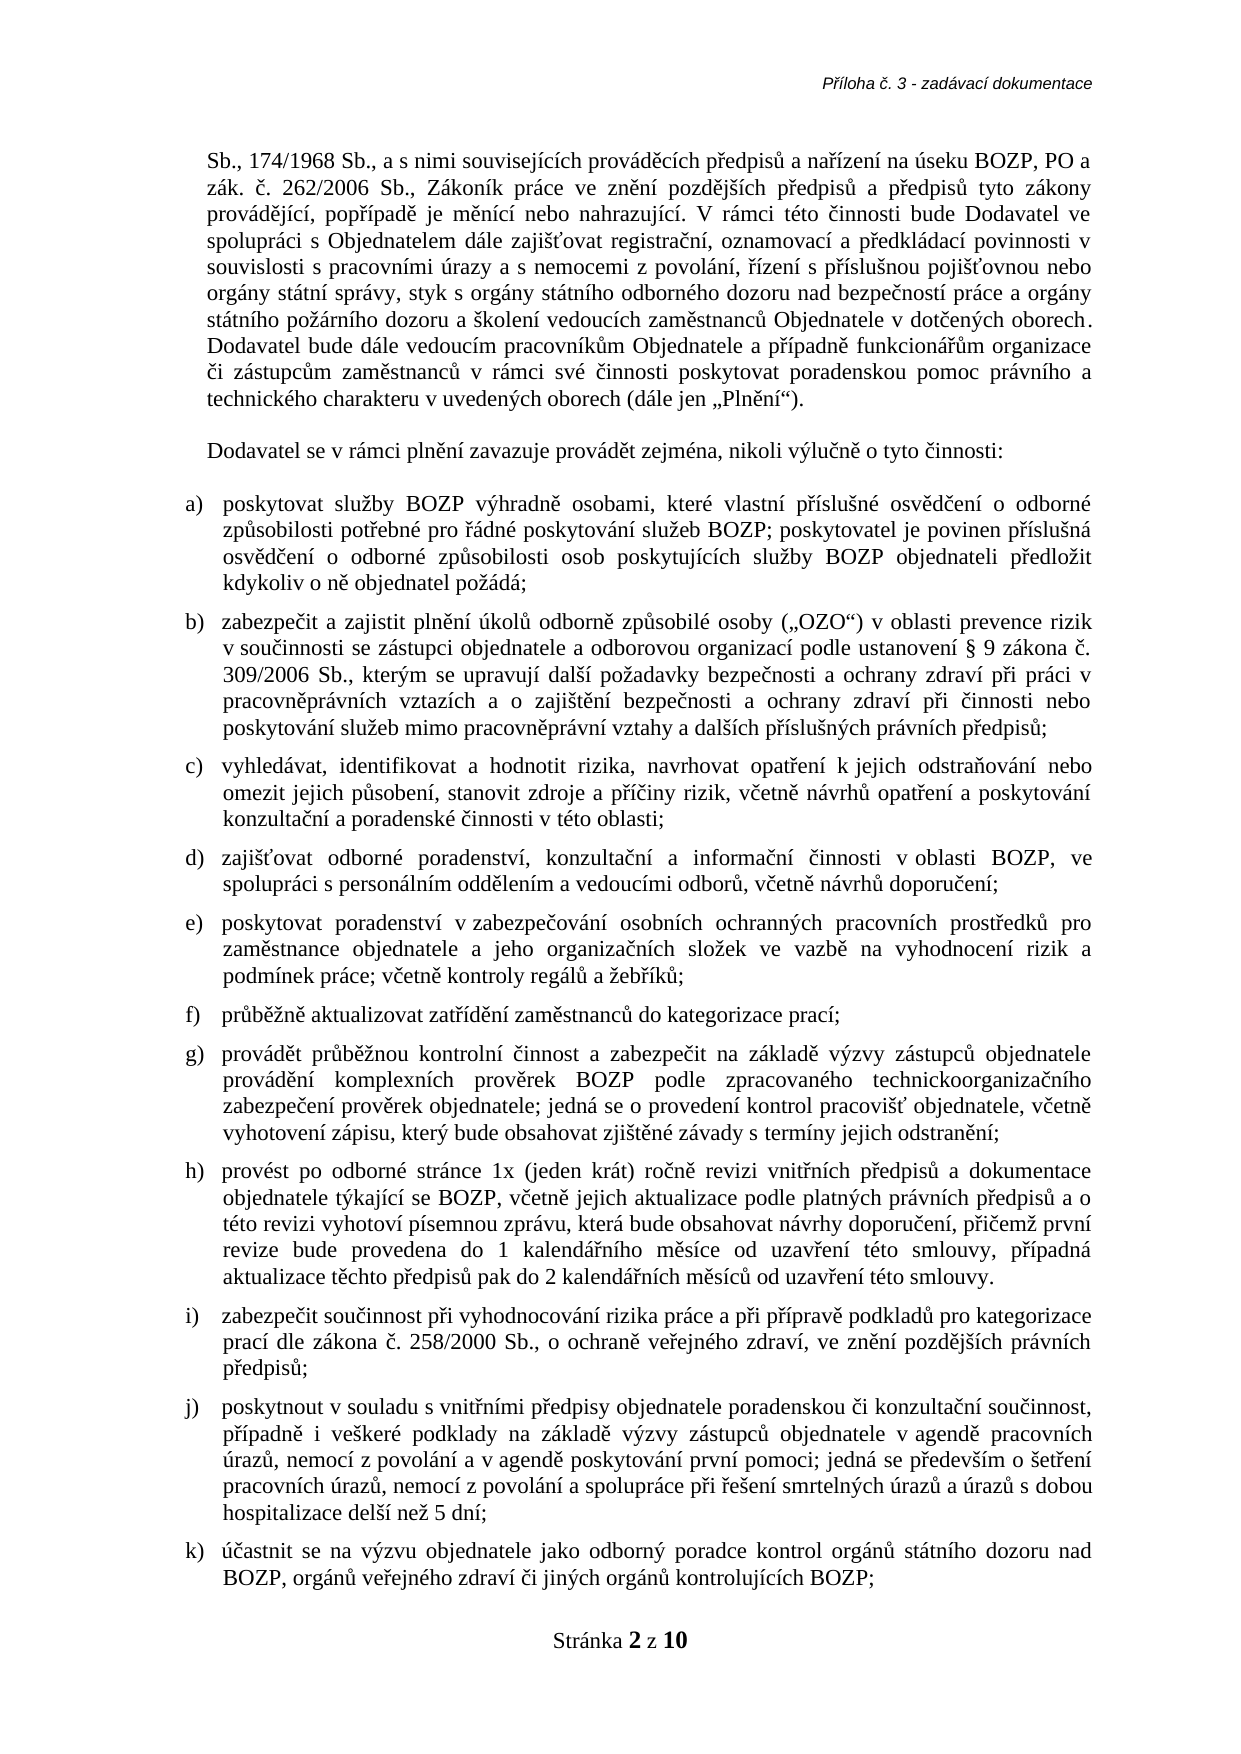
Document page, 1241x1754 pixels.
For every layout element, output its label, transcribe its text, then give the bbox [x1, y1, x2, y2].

list průběžně aktualizovat zatřídění zaměstnanců do kategorizace prací; [185, 1001, 1093, 1027]
list zajišťovat odborné poradenství, konzultační a informační činnosti v oblasti BOZP, ve spolupráci s personálním oddělením a vedoucími odborů, včetně návrhů doporučení; [185, 844, 1093, 897]
list zabezpečit součinnost při vyhodnocování rizika práce a při přípravě podkladů pro kategorizace prací dle zákona č. 258/2000 Sb., o ochraně veřejného zdraví, ve znění pozdějších právních předpisů; [185, 1302, 1093, 1381]
list poskytovat poradenství v zabezpečování osobních ochranných pracovních prostředků pro zaměstnance objednatele a jeho organizačních složek ve vazbě na vyhodnocení rizik a podmínek práce; včetně kontroly regálů a žebříků; [185, 909, 1093, 988]
list účastnit se na výzvu objednatele jako odborný poradce kontrol orgánů státního dozoru nad BOZP, orgánů veřejného zdraví či jiných orgánů kontrolujících BOZP; [185, 1538, 1093, 1590]
list vyhledávat, identifikovat a hodnotit rizika, navrhovat opatření k jejich odstraňování nebo omezit jejich působení, stanovit zdroje a příčiny rizik, včetně návrhů opatření a poskytování konzultační a poradenské činnosti v této oblasti; [185, 752, 1093, 831]
list provádět průběžnou kontrolní činnost a zabezpečit na základě výzvy zástupců objednatele provádění komplexních prověrek BOZP podle zpracovaného technickoorganizačního zabezpečení prověrek objednatele; jedná se o provedení kontrol pracovišť objednatele, včetně vyhotovení zápisu, který bude obsahovat zjištěné závady s termíny jejich odstranění; [185, 1039, 1093, 1145]
list zabezpečit a zajistit plnění úkolů odborně způsobilé osoby („OZO“) v oblasti prevence rizik v součinnosti se zástupci objednatele a odborovou organizací podle ustanovení § 9 zákona č. 309/2006 Sb., kterým se upravují další požadavky bezpečnosti a ochrany zdraví při práci v pracovněprávních vztazích a o zajištění bezpečnosti a ochrany zdraví při činnosti nebo poskytování služeb mimo pracovněprávní vztahy a dalších příslušných právních předpisů; [185, 608, 1093, 740]
list Dodavatel se v rámci plnění zavazuje provádět zejména, nikoli výlučně o tyto činnosti: [207, 437, 1093, 464]
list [148, 148, 1093, 411]
list provést po odborné stránce 1x (jeden krát) ročně revizi vnitřních předpisů a dokumentace objednatele týkající se BOZP, včetně jejich aktualizace podle platných právních předpisů a o této revizi vyhotoví písemnou zprávu, která bude obsahovat návrhy doporučení, přičemž první revize bude provedena do 1 kalendářního měsíce od uzavření této smlouvy, případná aktualizace těchto předpisů pak do 2 kalendářních měsíců od uzavření této smlouvy. [185, 1157, 1093, 1289]
list poskytovat služby BOZP výhradně osobami, které vlastní příslušné osvědčení o odborné způsobilosti potřebné pro řádné poskytování služeb BOZP; poskytovatel je povinen příslušná osvědčení o odborné způsobilosti osob poskytujících služby BOZP objednateli předložit kdykoliv o ně objednatel požádá; [185, 490, 1093, 596]
list poskytnout v souladu s vnitřními předpisy objednatele poradenskou či konzultační součinnost, případně i veškeré podklady na základě výzvy zástupců objednatele v agendě pracovních úrazů, nemocí z povolání a v agendě poskytování první pomoci; jedná se především o šetření pracovních úrazů, nemocí z povolání a spolupráce při řešení smrtelných úrazů a úrazů s dobou hospitalizace delší než 5 dní; [185, 1393, 1093, 1525]
